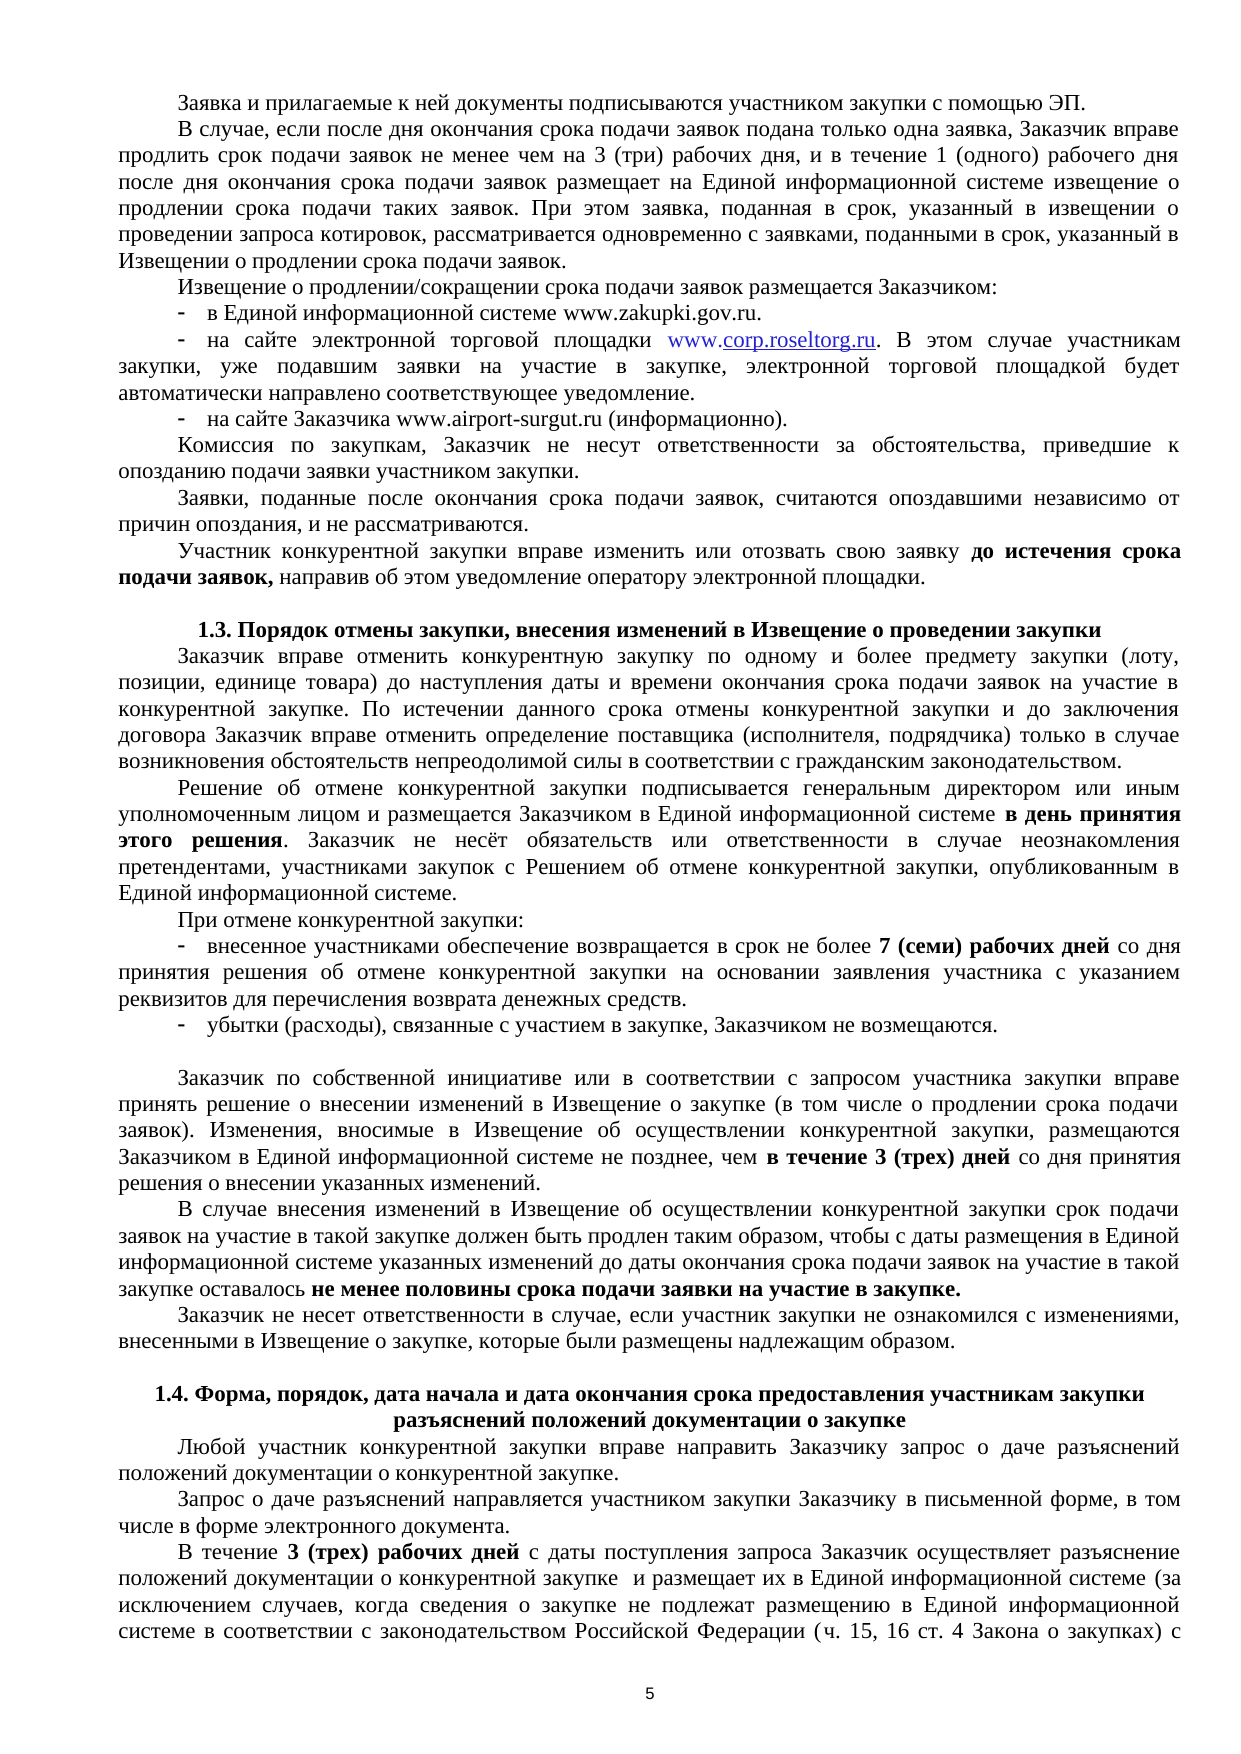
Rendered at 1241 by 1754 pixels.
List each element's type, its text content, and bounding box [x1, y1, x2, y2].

text В случае внесения изменений в Извещение об осуществлении конкурентной закупки срок подачи заявок на участие в такой закупке должен быть продлен таким образом, чтобы с даты размещения в Единой информационной системе указанных изменений до даты окончания срока подачи заявок на участие в такой закупке оставалось не менее половины срока подачи заявки на участие в закупке. [118, 1196, 1181, 1301]
text При отмене конкурентной закупки: [118, 906, 1181, 932]
text Заявки, поданные после окончания срока подачи заявок, считаются опоздавшими независимо от причин опоздания, и не рассматриваются. [118, 484, 1181, 537]
text В случае, если после дня окончания срока подачи заявок подана только одна заявка, Заказчик вправе продлить срок подачи заявок не менее чем на 3 (три) рабочих дня, и в течение 1 (одного) рабочего дня после дня окончания срока подачи заявок размещает на Единой информационной системе извещение о продлении срока подачи таких заявок. При этом заявка, поданная в срок, указанный в извещении о проведении запроса котировок, рассматривается одновременно с заявками, поданными в срок, указанный в Извещении о продлении срока подачи заявок. [118, 115, 1181, 273]
text Решение об отмене конкурентной закупки подписывается генеральным директором или иным уполномоченным лицом и размещается Заказчиком в Единой информационной системе в день принятия этого решения. Заказчик не несёт обязательств или ответственности в случае неознакомления претендентами, участниками закупок с Решением об отмене конкурентной закупки, опубликованным в Единой информационной системе. [118, 774, 1181, 906]
text Любой участник конкурентной закупки вправе направить Заказчику запрос о даче разъяснений положений документации о конкурентной закупке. [118, 1433, 1181, 1485]
text Заказчик по собственной инициативе или в соответствии с запросом участника закупки вправе принять решение о внесении изменений в Извещение о закупке (в том числе о продлении срока подачи заявок). Изменения, вносимые в Извещение об осуществлении конкурентной закупки, размещаются Заказчиком в Единой информационной системе не позднее, чем в течение 3 (трех) дней со дня принятия решения о внесении указанных изменений. [118, 1064, 1181, 1196]
text Заявка и прилагаемые к ней документы подписываются участником закупки с помощью ЭП. [118, 89, 1181, 115]
text Извещение о продлении/сокращении срока подачи заявок размещается Заказчиком: [118, 273, 1181, 299]
text 1.3. Порядок отмены закупки, внесения изменений в Извещение о проведении закупки [118, 616, 1181, 642]
list убытки (расходы), связанные с участием в закупке, Заказчиком не возмещаются. [118, 1011, 1181, 1037]
list на сайте Заказчика www.airport-surgut.ru (информационно). [118, 405, 1181, 431]
text 1.4. Форма, порядок, дата начала и дата окончания срока предоставления участникам закупки разъяснений положений документации о закупке [118, 1380, 1181, 1433]
text Запрос о даче разъяснений направляется участником закупки Заказчику в письменной форме, в том числе в форме электронного документа. [118, 1485, 1181, 1538]
text Заказчик не несет ответственности в случае, если участник закупки не ознакомился с изменениями, внесенными в Извещение о закупке, которые были размещены надлежащим образом. [118, 1301, 1181, 1354]
list в Единой информационной системе www.zakupki.gov.ru. [118, 299, 1181, 326]
text Заказчик вправе отменить конкурентную закупку по одному и более предмету закупки (лоту, позиции, единице товара) до наступления даты и времени окончания срока подачи заявок на участие в конкурентной закупке. По истечении данного срока отмены конкурентной закупки и до заключения договора Заказчик вправе отменить определение поставщика (исполнителя, подрядчика) только в случае возникновения обстоятельств непреодолимой силы в соответствии с гражданским законодательством. [118, 642, 1181, 774]
list на сайте электронной торговой площадки www.corp.roseltorg.ru. В этом случае участникам закупки, уже подавшим заявки на участие в закупке, электронной торговой площадкой будет автоматически направлено соответствующее уведомление. [118, 326, 1181, 405]
list внесенное участниками обеспечение возвращается в срок не более 7 (семи) рабочих дней со дня принятия решения об отмене конкурентной закупки на основании заявления участника с указанием реквизитов для перечисления возврата денежных средств. [118, 932, 1181, 1011]
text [118, 1538, 1181, 1643]
text Участник конкурентной закупки вправе изменить или отозвать свою заявку до истечения срока подачи заявок, направив об этом уведомление оператору электронной площадки. [118, 537, 1181, 589]
text Комиссия по закупкам, Заказчик не несут ответственности за обстоятельства, приведшие к опозданию подачи заявки участником закупки. [118, 431, 1181, 484]
